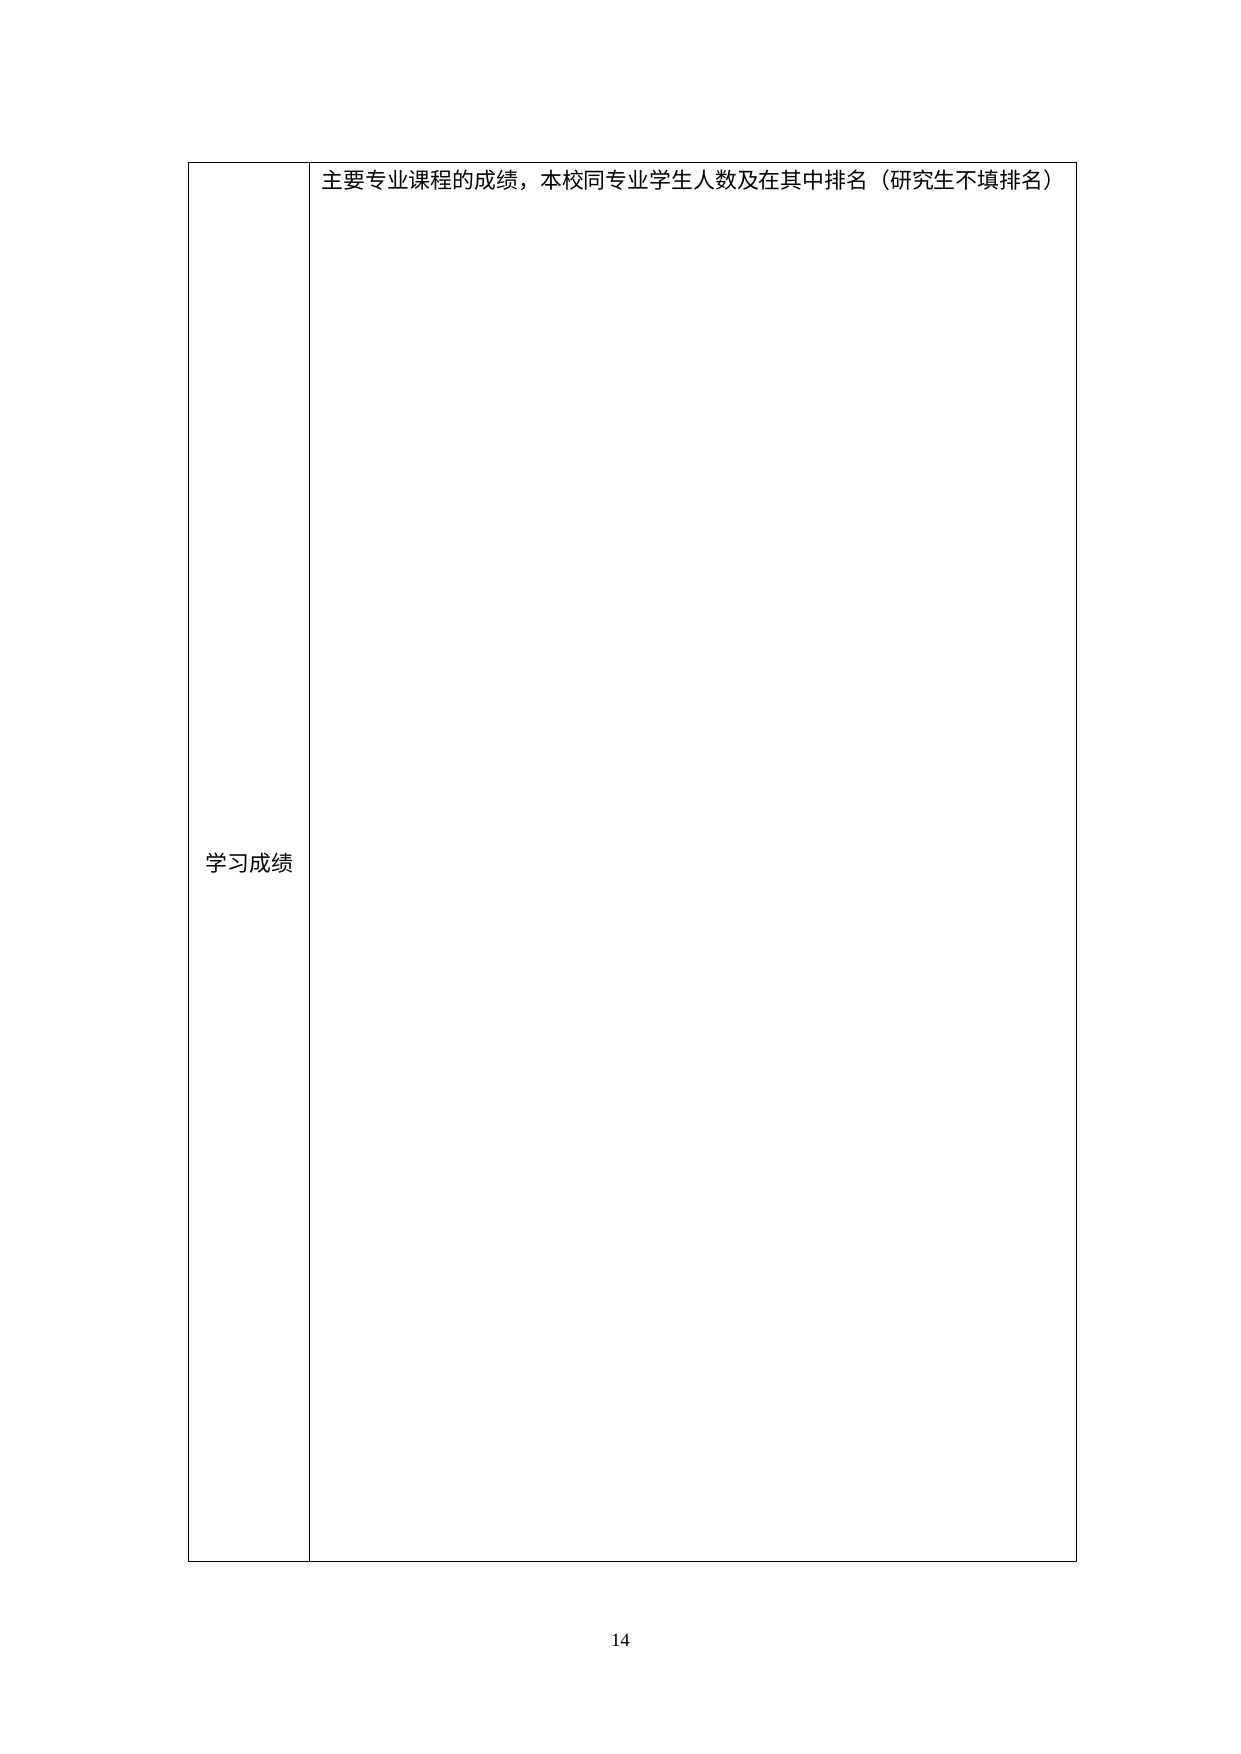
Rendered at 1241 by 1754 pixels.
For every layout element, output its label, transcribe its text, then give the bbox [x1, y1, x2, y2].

table_cell 学习成绩 [189, 163, 309, 1561]
table_cell 主要专业课程的成绩，本校同专业学生人数及在其中排名（研究生不填排名） [310, 163, 1076, 1561]
